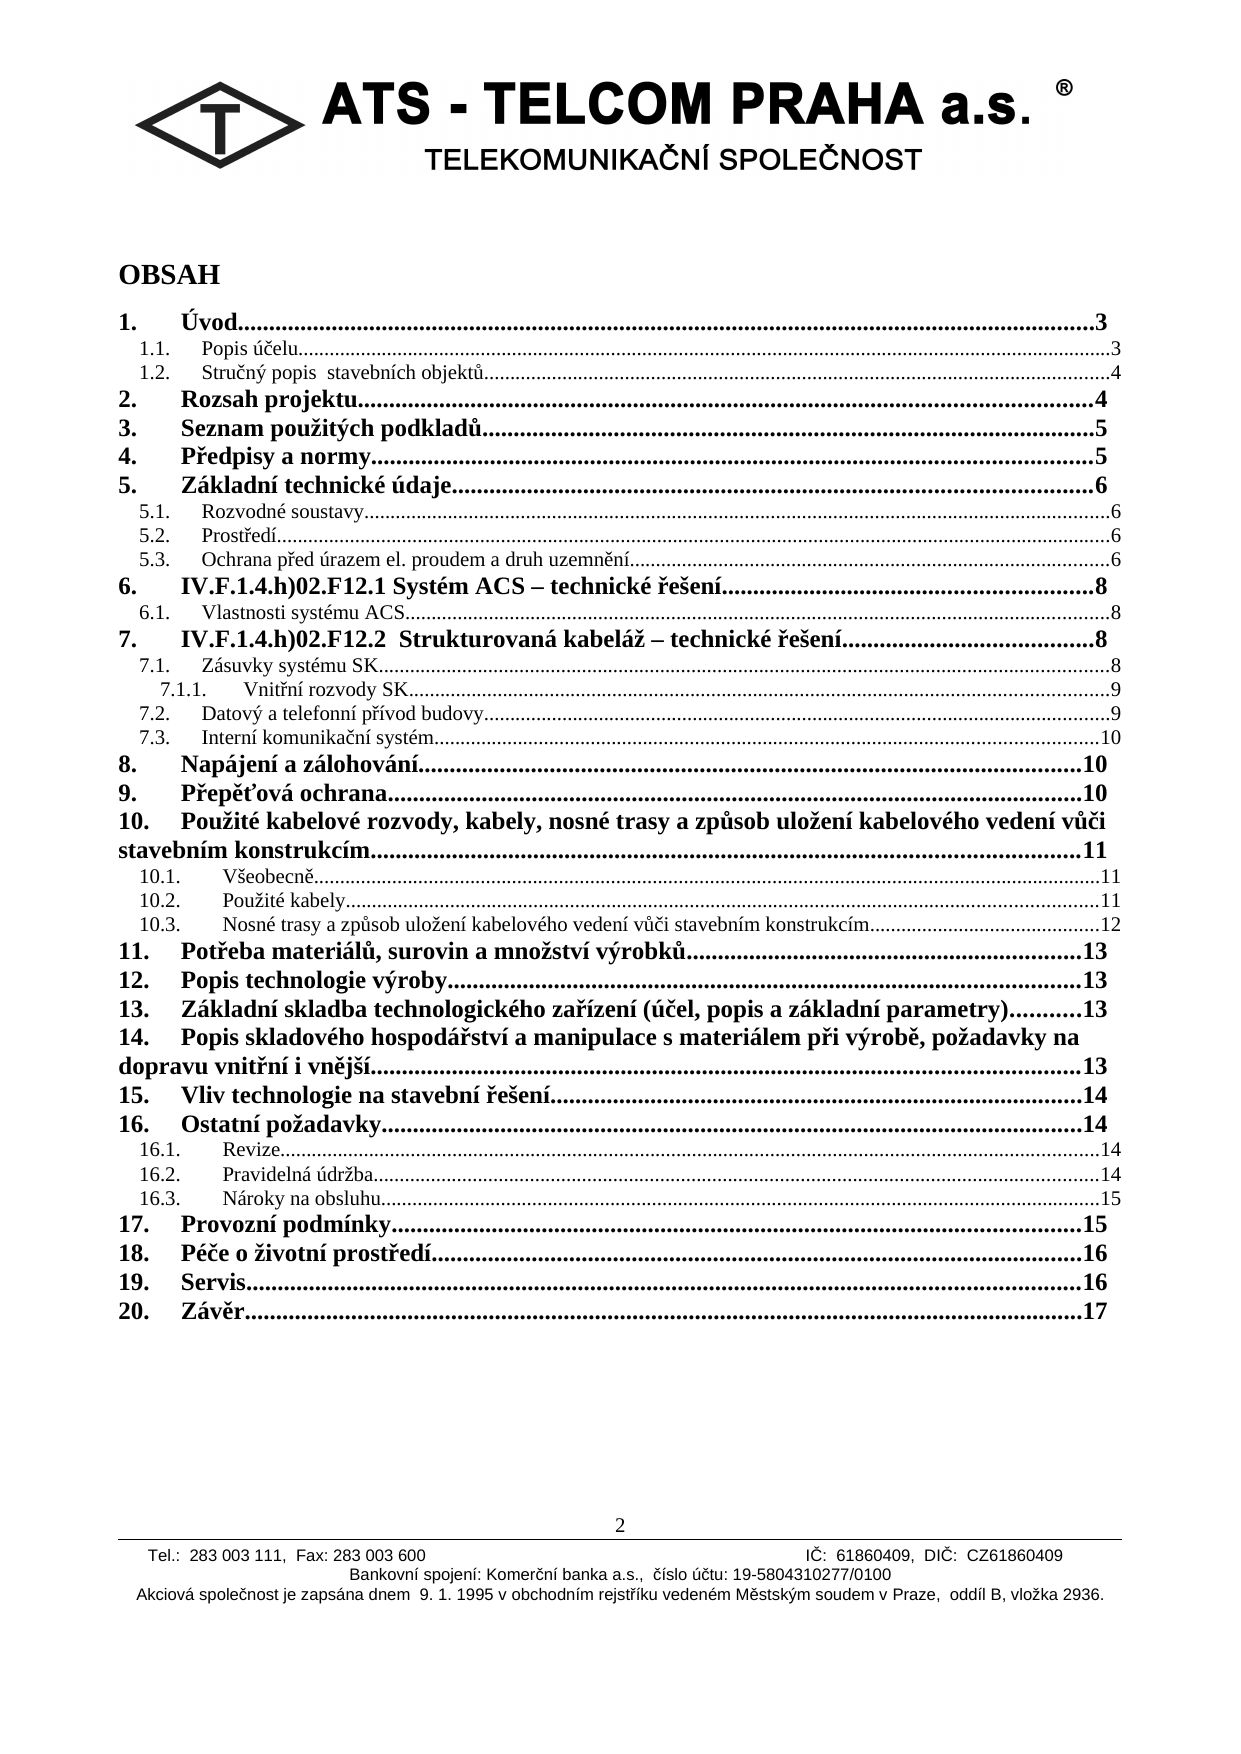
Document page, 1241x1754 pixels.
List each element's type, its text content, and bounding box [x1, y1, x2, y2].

text 16. Ostatní požadavky 14 [118, 1109, 1122, 1137]
text 7.2. Datový a telefonní přívod budovy 9 [139, 701, 1122, 725]
text 6.1. Vlastnosti systému ACS 8 [139, 600, 1122, 624]
text 10.3. Nosné trasy a způsob uložení kabelového vedení vůči stavebním konstrukcím 12 [139, 912, 1122, 936]
text 12. Popis technologie výroby 13 [118, 965, 1122, 994]
text 16.1. Revize 14 [139, 1137, 1122, 1161]
text 19. Servis 16 [118, 1267, 1122, 1296]
text 6. IV.F.1.4.h)02.F12.1 Systém ACS – technické řešení 8 [118, 571, 1122, 600]
picture [118, 73, 1081, 181]
text 5. Základní technické údaje 6 [118, 470, 1122, 499]
text 20. Závěr 17 [118, 1296, 1122, 1324]
text 1.1. Popis účelu 3 [139, 336, 1122, 360]
text 10.2. Použité kabely 11 [139, 888, 1122, 912]
text 10.1. Všeobecně 11 [139, 864, 1122, 888]
text 17. Provozní podmínky 15 [118, 1209, 1122, 1238]
text 15. Vliv technologie na stavební řešení 14 [118, 1080, 1122, 1109]
text 8. Napájení a zálohování 10 [118, 749, 1122, 778]
text 7.3. Interní komunikační systém 10 [139, 725, 1122, 749]
text 5.2. Prostředí 6 [139, 523, 1122, 547]
text OBSAH [118, 257, 1122, 290]
text 3. Seznam použitých podkladů 5 [118, 413, 1122, 441]
text 1. Úvod 3 [118, 307, 1122, 336]
text 2. Rozsah projektu 4 [118, 384, 1122, 413]
text 16.3. Nároky na obsluhu 15 [139, 1186, 1122, 1209]
text 11. Potřeba materiálů, surovin a množství výrobků 13 [118, 936, 1122, 965]
text 14. Popis skladového hospodářství a manipulace s materiálem při výrobě, požadavky na dopravu vnitřní i vnější 13 [118, 1022, 1122, 1080]
text 7. IV.F.1.4.h)02.F12.2 Strukturovaná kabeláž – technické řešení 8 [118, 624, 1122, 653]
text 5.1. Rozvodné soustavy 6 [139, 499, 1122, 523]
text 4. Předpisy a normy 5 [118, 441, 1122, 470]
text 13. Základní skladba technologického zařízení (účel, popis a základní parametry) 13 [118, 994, 1122, 1022]
text 10. Použité kabelové rozvody, kabely, nosné trasy a způsob uložení kabelového vedení vůči stavebním konstrukcím 11 [118, 806, 1122, 864]
text 7.1.1. Vnitřní rozvody SK 9 [160, 677, 1122, 701]
text 5.3. Ochrana před úrazem el. proudem a druh uzemnění 6 [139, 547, 1122, 571]
text 9. Přepěťová ochrana 10 [118, 778, 1122, 806]
text 7.1. Zásuvky systému SK 8 [139, 653, 1122, 677]
text 1.2. Stručný popis stavebních objektů 4 [139, 360, 1122, 384]
text 18. Péče o životní prostředí 16 [118, 1238, 1122, 1267]
text 16.2. Pravidelná údržba 14 [139, 1161, 1122, 1186]
